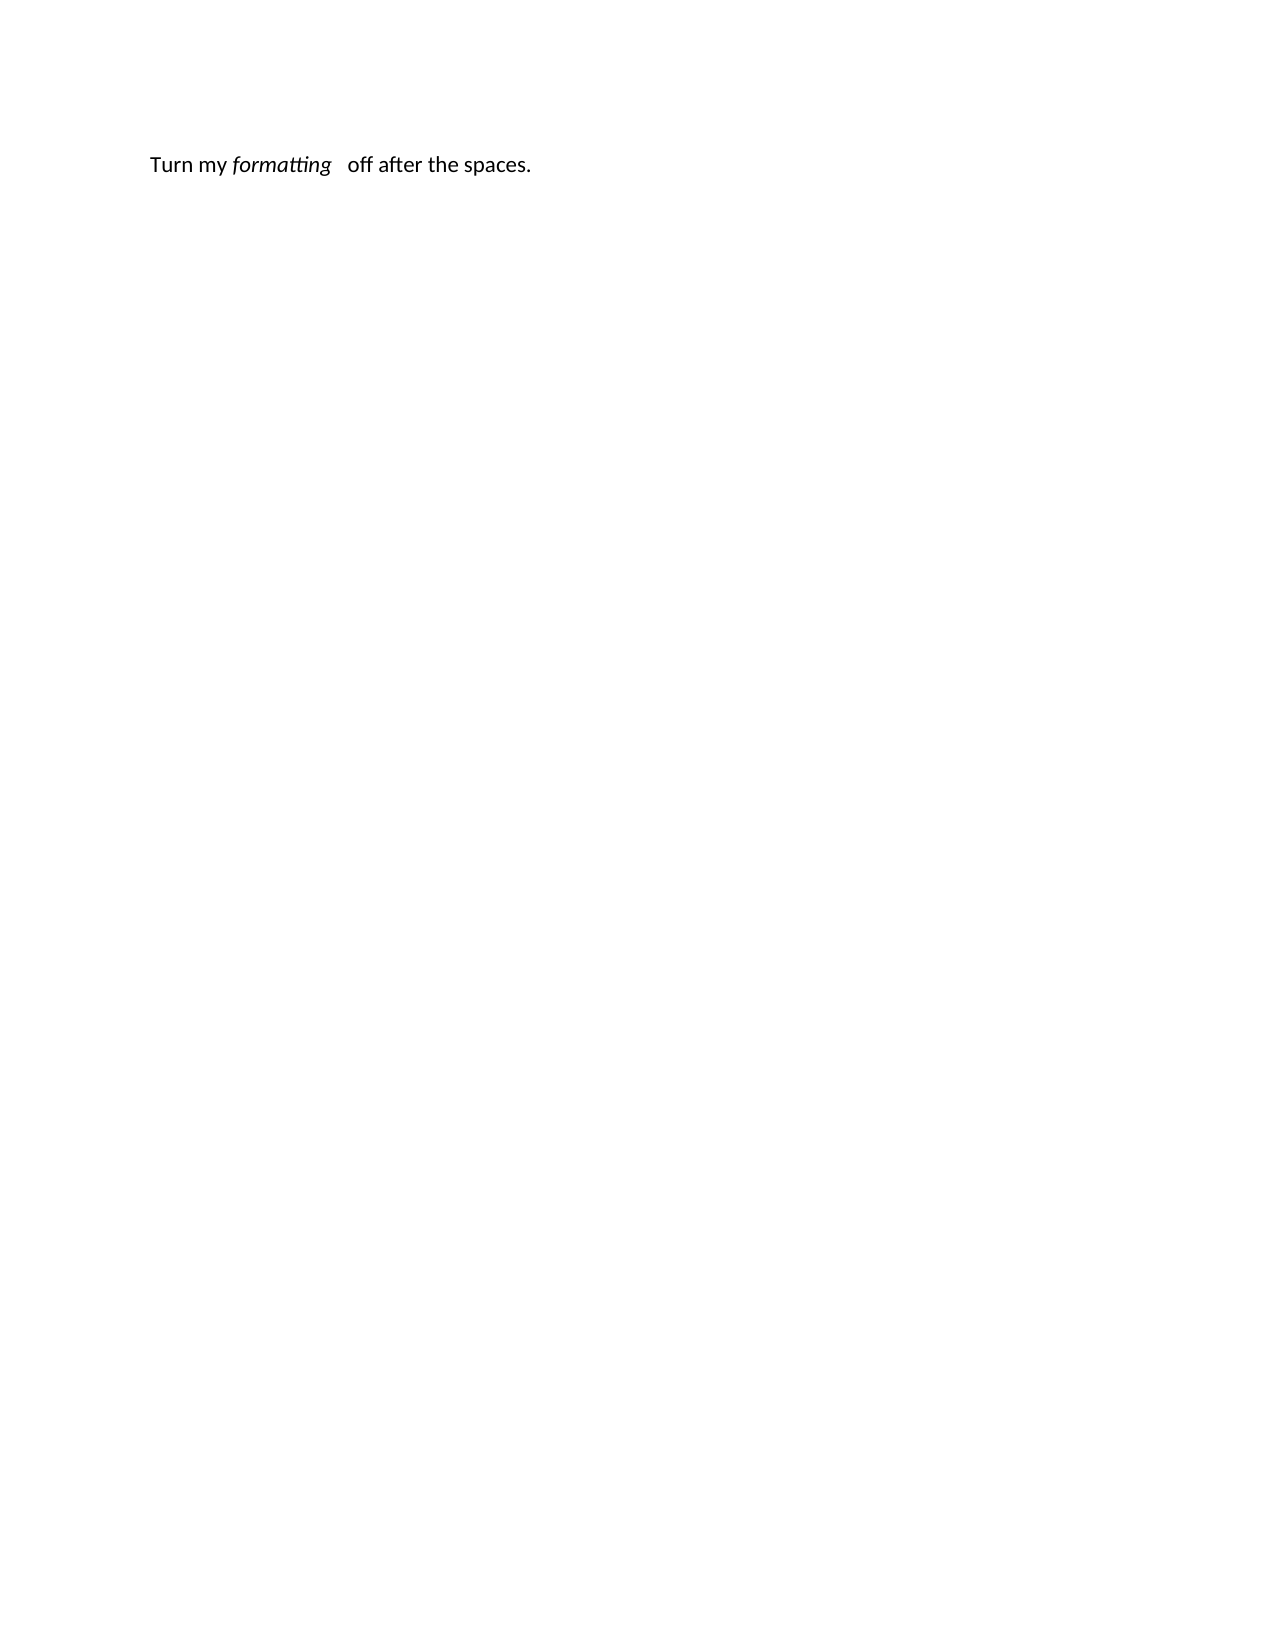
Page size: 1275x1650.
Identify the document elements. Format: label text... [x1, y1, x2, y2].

text Turn my formatting off after the spaces. [150, 150, 1125, 178]
